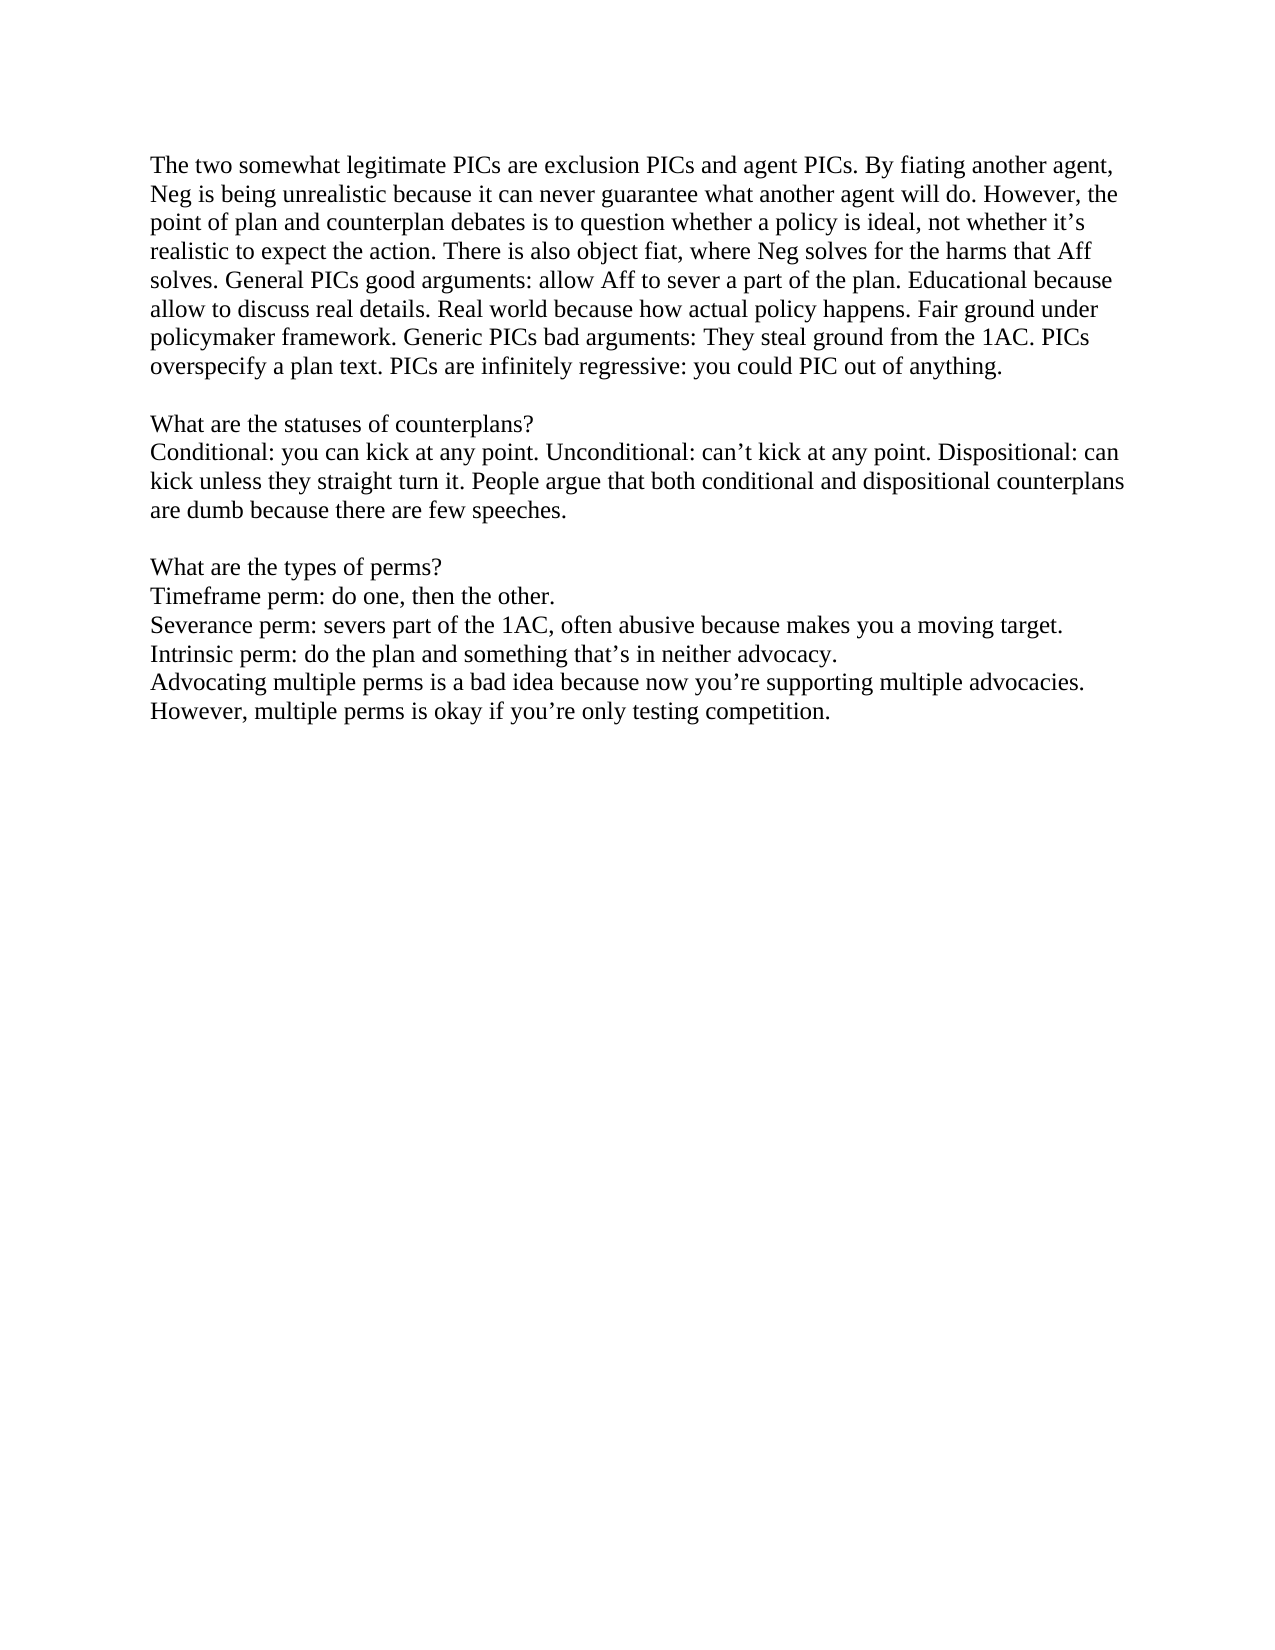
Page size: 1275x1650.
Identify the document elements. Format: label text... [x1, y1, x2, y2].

text Intrinsic perm: do the plan and something that’s in neither advocacy. [150, 639, 1125, 667]
text The two somewhat legitimate PICs are exclusion PICs and agent PICs. By fiating another agent, Neg is being unrealistic because it can never guarantee what another agent will do. However, the point of plan and counterplan debates is to question whether a policy is ideal, not whether it’s realistic to expect the action. There is also object fiat, where Neg solves for the harms that Aff solves. General PICs good arguments: allow Aff to sever a part of the plan. Educational because allow to discuss real details. Real world because how actual policy happens. Fair ground under policymaker framework. Generic PICs bad arguments: They steal ground from the 1AC. PICs overspecify a plan text. PICs are infinitely regressive: you could PIC out of anything. [150, 150, 1125, 380]
text Conditional: you can kick at any point. Unconditional: can’t kick at any point. Dispositional: can kick unless they straight turn it. People argue that both conditional and dispositional counterplans are dumb because there are few speeches. [150, 437, 1125, 524]
text What are the types of perms? [150, 552, 1125, 581]
text Timeframe perm: do one, then the other. [150, 581, 1125, 610]
text Severance perm: severs part of the 1AC, often abusive because makes you a moving target. [150, 610, 1125, 639]
text Advocating multiple perms is a bad idea because now you’re supporting multiple advocacies. However, multiple perms is okay if you’re only testing competition. [150, 667, 1125, 725]
text What are the statuses of counterplans? [150, 409, 1125, 437]
